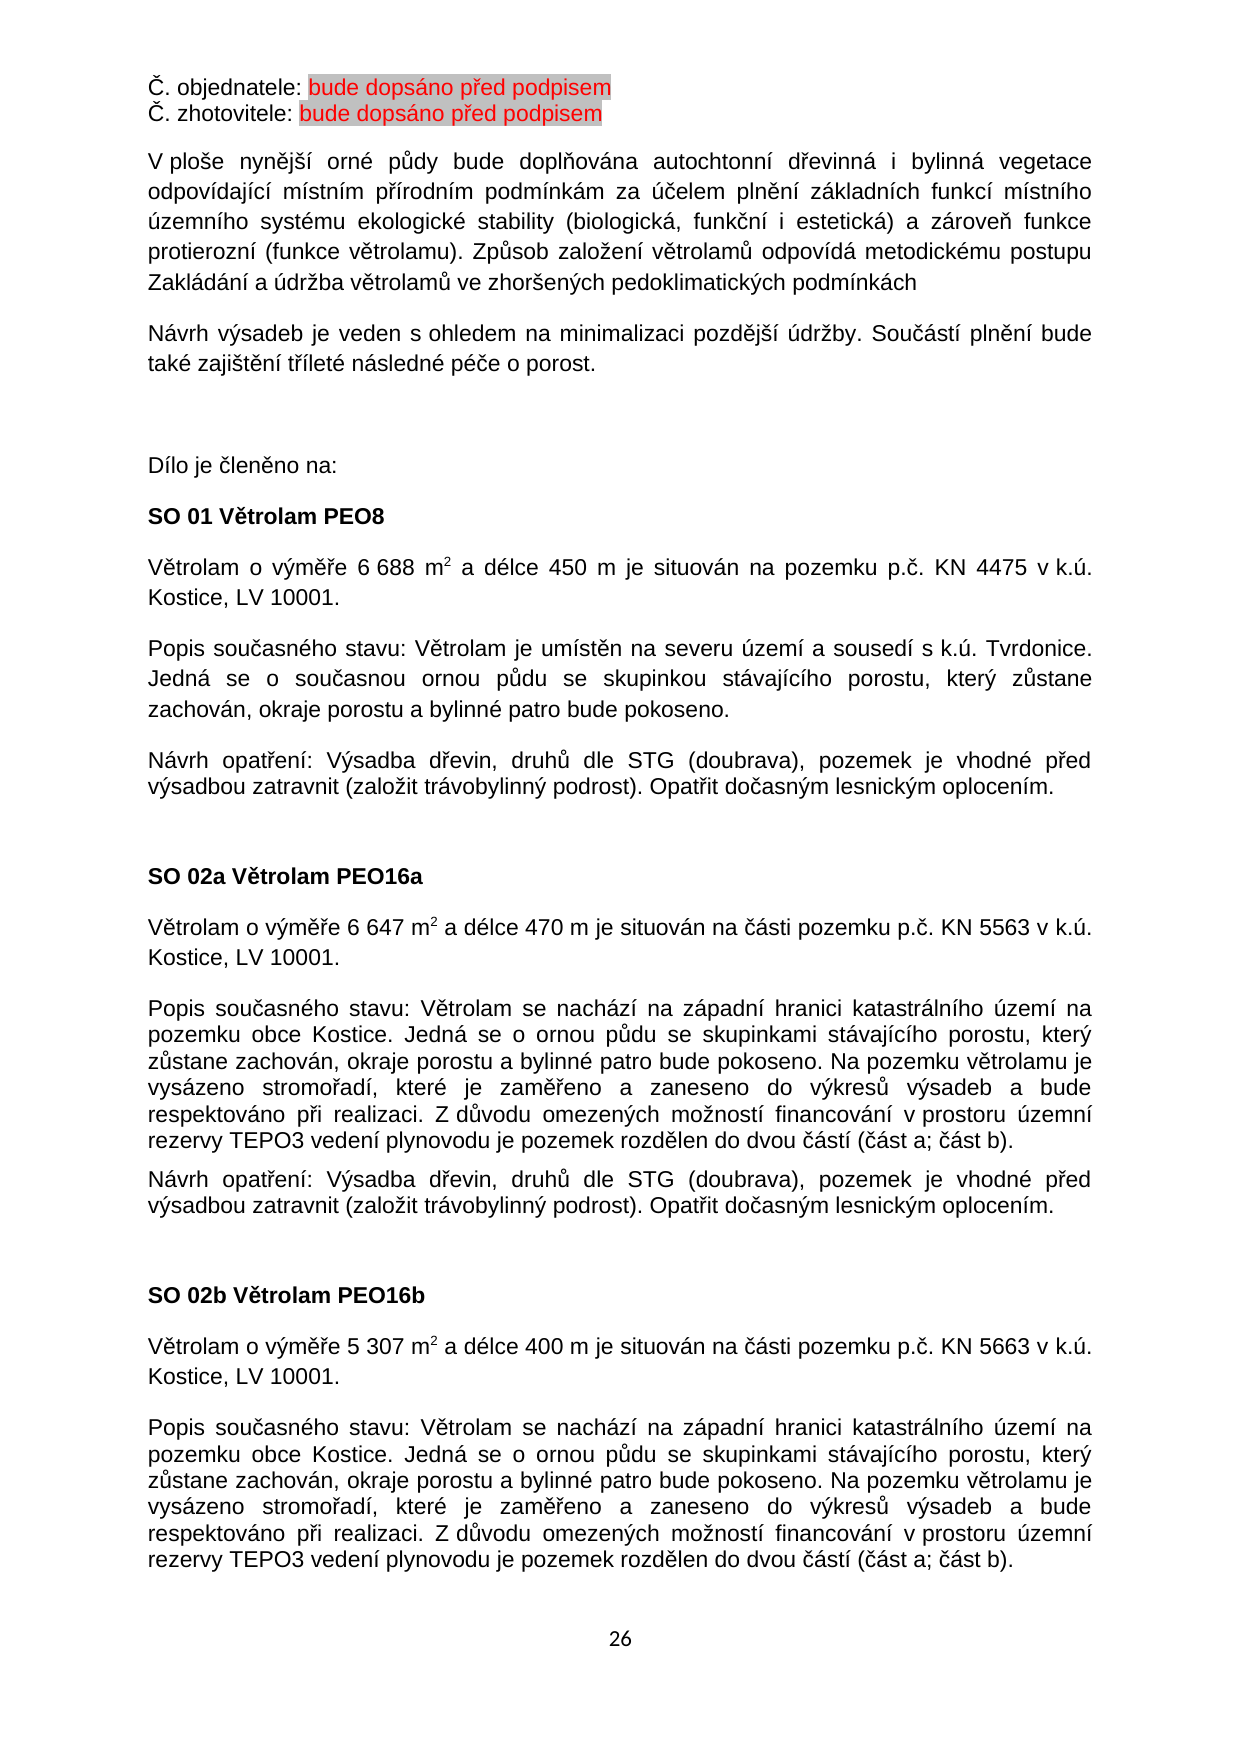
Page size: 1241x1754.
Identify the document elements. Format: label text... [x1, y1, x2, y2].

text Popis současného stavu: Větrolam se nachází na západní hranici katastrálního území na pozemku obce Kostice. Jedná se o ornou půdu se skupinkami stávajícího porostu, který zůstane zachován, okraje porostu a bylinné patro bude pokoseno. Na pozemku větrolamu je vysázeno stromořadí, které je zaměřeno a zaneseno do výkresů výsadeb a bude respektováno při realizaci. Z důvodu omezených možností financování v prostoru územní rezervy TEPO3 vedení plynovodu je pozemek rozdělen do dvou částí (část a; část b). [148, 1414, 1093, 1572]
text Větrolam o výměře 6 688 m2 a délce 450 m je situován na pozemku p.č. KN 4475 v k.ú. Kostice, LV 10001. [148, 554, 1093, 610]
text Popis současného stavu: Větrolam se nachází na západní hranici katastrálního území na pozemku obce Kostice. Jedná se o ornou půdu se skupinkami stávajícího porostu, který zůstane zachován, okraje porostu a bylinné patro bude pokoseno. Na pozemku větrolamu je vysázeno stromořadí, které je zaměřeno a zaneseno do výkresů výsadeb a bude respektováno při realizaci. Z důvodu omezených možností financování v prostoru územní rezervy TEPO3 vedení plynovodu je pozemek rozdělen do dvou částí (část a; část b). [148, 995, 1093, 1153]
text SO 02a Větrolam PEO16a [148, 863, 1093, 889]
text Návrh výsadeb je veden s ohledem na minimalizaci pozdější údržby. Součástí plnění bude také zajištění tříleté následné péče o porost. [148, 319, 1093, 376]
text Návrh opatření: Výsadba dřevin, druhů dle STG (doubrava), pozemek je vhodné před výsadbou zatravnit (založit trávobylinný podrost). Opatřit dočasným lesnickým oplocením. [148, 747, 1093, 799]
text SO 02b Větrolam PEO16b [148, 1282, 1093, 1308]
text Dílo je členěno na: [148, 452, 1093, 478]
text Návrh opatření: Výsadba dřevin, druhů dle STG (doubrava), pozemek je vhodné před výsadbou zatravnit (založit trávobylinný podrost). Opatřit dočasným lesnickým oplocením. [148, 1166, 1093, 1218]
text V ploše nynější orné půdy bude doplňována autochtonní dřevinná i bylinná vegetace odpovídající místním přírodním podmínkám za účelem plnění základních funkcí místního územního systému ekologické stability (biologická, funkční i estetická) a zároveň funkce protierozní (funkce větrolamu). Způsob založení větrolamů odpovídá metodickému postupu Zakládání a údržba větrolamů ve zhoršených pedoklimatických podmínkách [148, 148, 1093, 295]
text Větrolam o výměře 6 647 m2 a délce 470 m je situován na části pozemku p.č. KN 5563 v k.ú. Kostice, LV 10001. [148, 914, 1093, 970]
text SO 01 Větrolam PEO8 [148, 503, 1093, 529]
text Větrolam o výměře 5 307 m2 a délce 400 m je situován na části pozemku p.č. KN 5663 v k.ú. Kostice, LV 10001. [148, 1333, 1093, 1389]
text Popis současného stavu: Větrolam je umístěn na severu území a sousedí s k.ú. Tvrdonice. Jedná se o současnou ornou půdu se skupinkou stávajícího porostu, který zůstane zachován, okraje porostu a bylinné patro bude pokoseno. [148, 635, 1093, 722]
